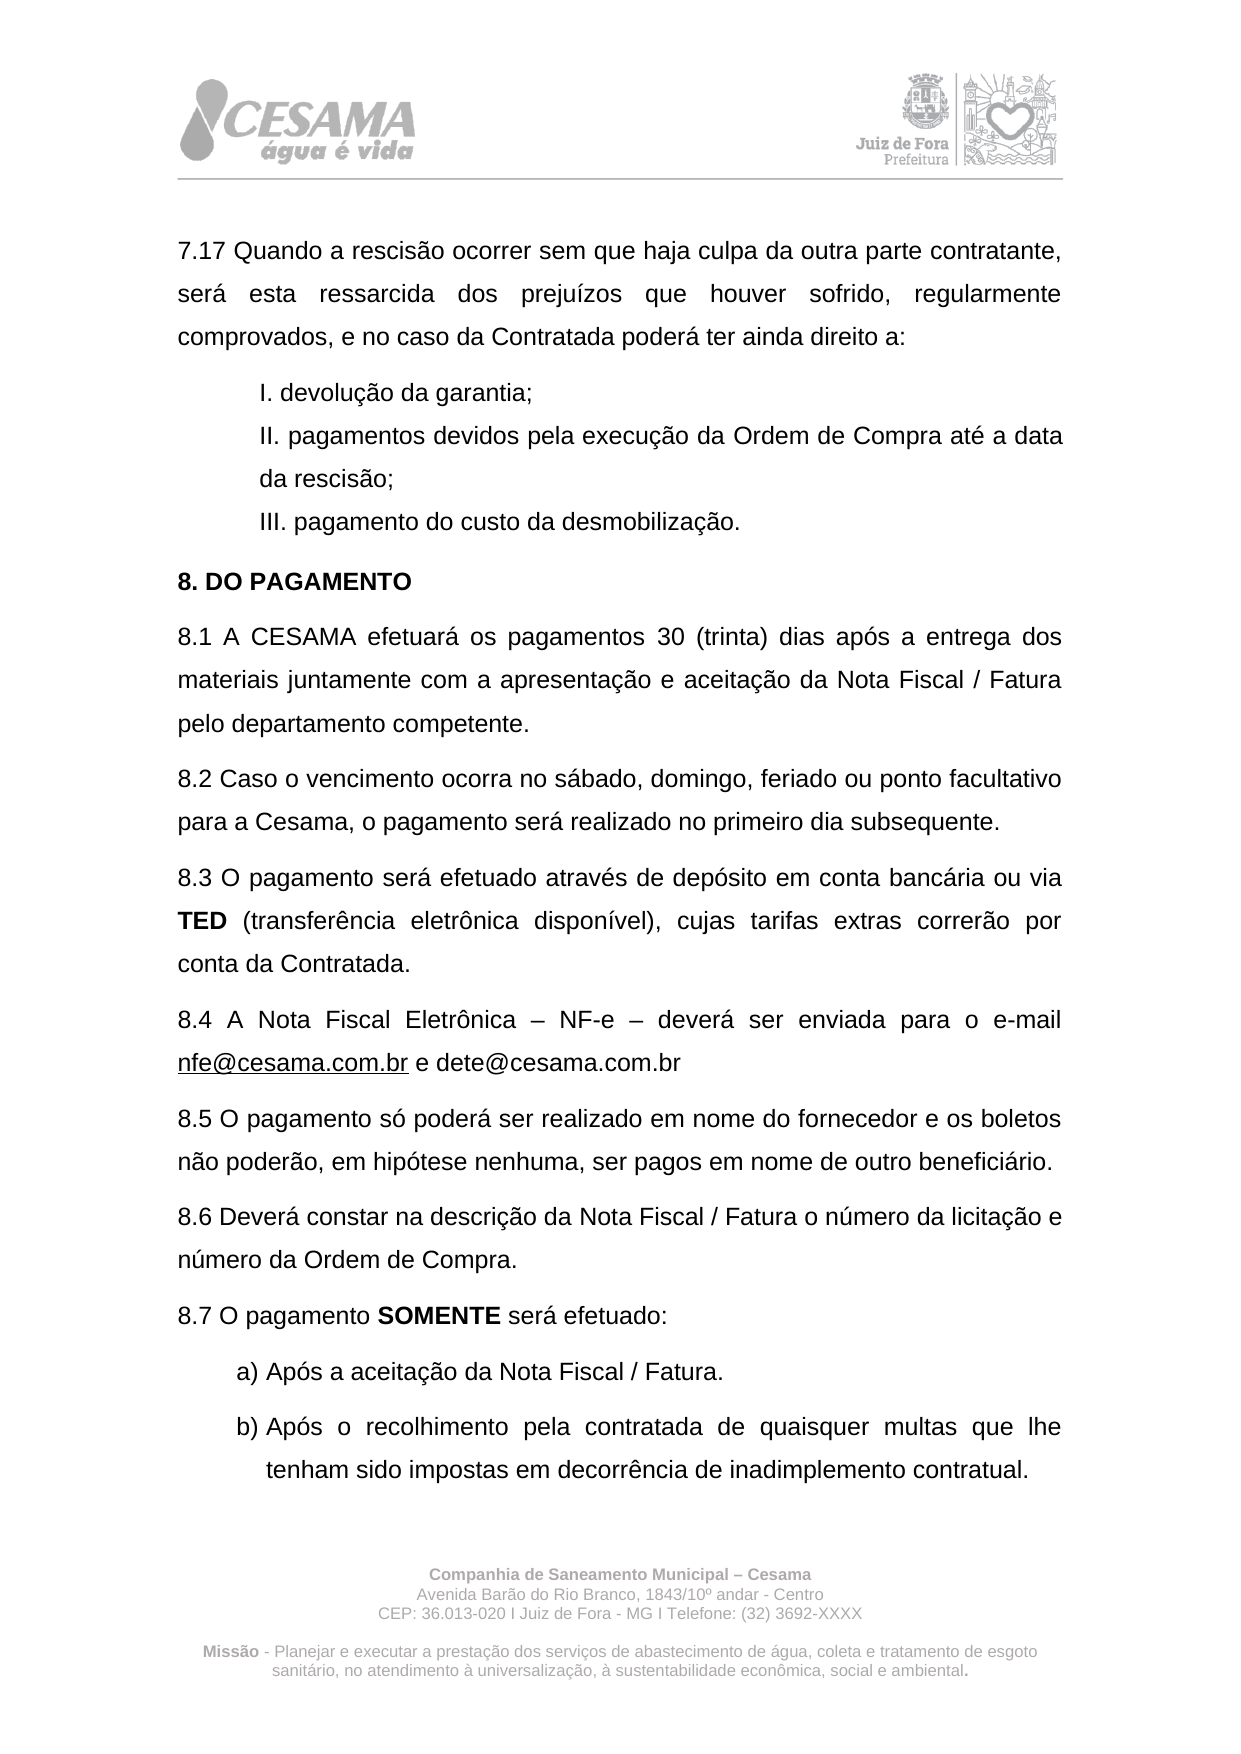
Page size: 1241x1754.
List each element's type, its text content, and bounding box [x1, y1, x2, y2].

text 8.1 A CESAMA efetuará os pagamentos 30 (trinta) dias após a entrega dos materiais juntamente com a apresentação e aceitação da Nota Fiscal / Fatura pelo departamento competente. [177, 622, 1063, 737]
text 8. DO PAGAMENTO [177, 567, 1063, 595]
list III. pagamento do custo da desmobilização. [259, 507, 1063, 536]
text 8.5 O pagamento só poderá ser realizado em nome do fornecedor e os boletos não poderão, em hipótese nenhuma, ser pagos em nome de outro beneficiário. [177, 1103, 1063, 1175]
list II. pagamentos devidos pela execução da Ordem de Compra até a data da rescisão; [259, 421, 1063, 492]
list Após o recolhimento pela contratada de quaisquer multas que lhe tenham sido impostas em decorrência de inadimplemento contratual. [236, 1412, 1063, 1484]
text 8.6 Deverá constar na descrição da Nota Fiscal / Fatura o número da licitação e número da Ordem de Compra. [177, 1202, 1063, 1274]
text 8.2 Caso o vencimento ocorra no sábado, domingo, feriado ou ponto facultativo para a Cesama, o pagamento será realizado no primeiro dia subsequente. [177, 764, 1063, 836]
text 8.3 O pagamento será efetuado através de depósito em conta bancária ou via TED (transferência eletrônica disponível), cujas tarifas extras correrão por conta da Contratada. [177, 863, 1063, 978]
picture [177, 73, 1064, 180]
text 8.4 A Nota Fiscal Eletrônica – NF-e – deverá ser enviada para o e-mail nfe@cesama.com.br e dete@cesama.com.br [177, 1005, 1063, 1077]
text 8.7 O pagamento SOMENTE será efetuado: [177, 1301, 1063, 1330]
list I. devolução da garantia; [259, 377, 1063, 406]
list Após a aceitação da Nota Fiscal / Fatura. [236, 1357, 1063, 1385]
text 7.17 Quando a rescisão ocorrer sem que haja culpa da outra parte contratante, será esta ressarcida dos prejuízos que houver sofrido, regularmente comprovados, e no caso da Contratada poderá ter ainda direito a: [177, 236, 1063, 351]
